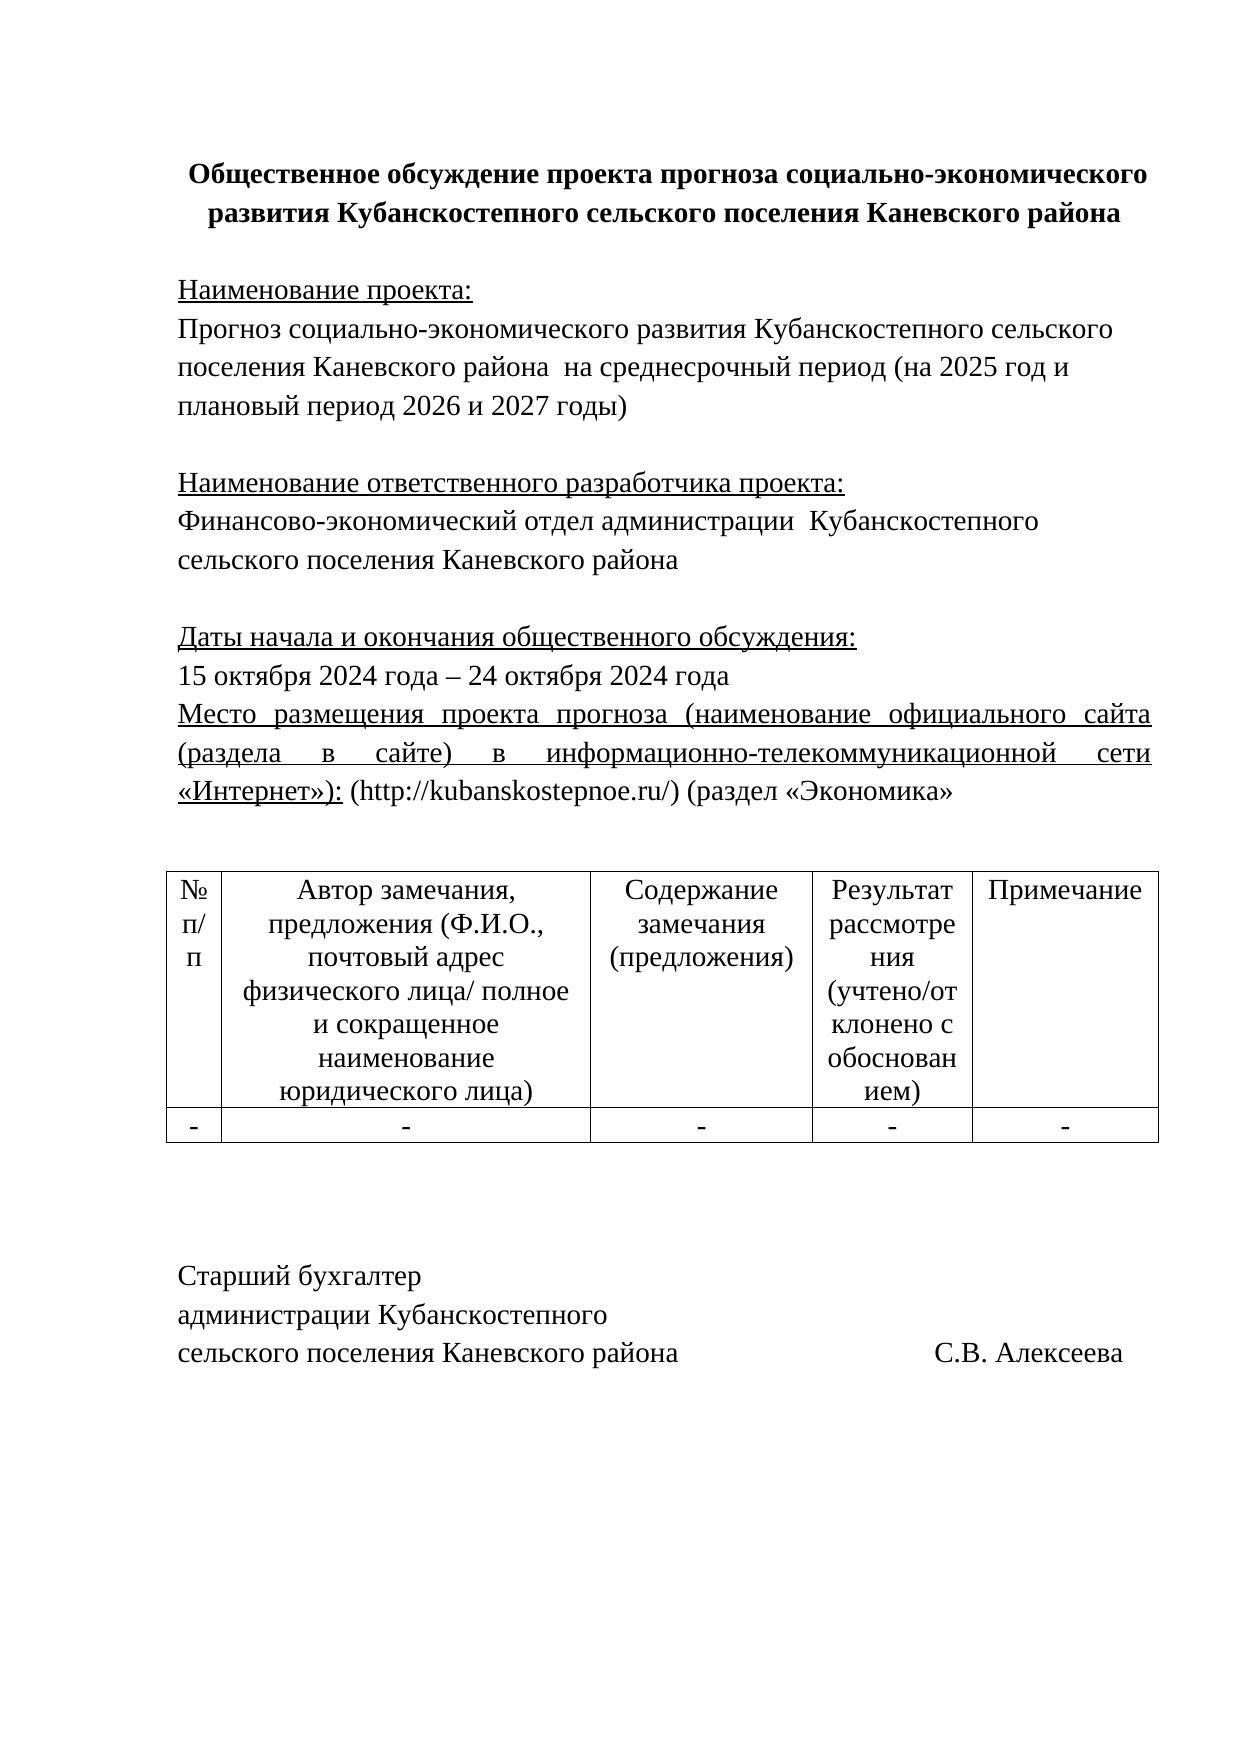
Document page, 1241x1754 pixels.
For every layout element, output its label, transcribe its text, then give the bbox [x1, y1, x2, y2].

table_header Содержание замечания (предложения) [591, 872, 812, 1107]
text Даты начала и окончания общественного обсуждения: [177, 619, 1152, 653]
text Общественное обсуждение проекта прогноза социально-экономического развития Кубанскостепного сельского поселения Каневского района [177, 157, 1152, 229]
table_cell - [973, 1108, 1158, 1142]
text администрации Кубанскостепного [177, 1297, 1152, 1330]
table_cell - [591, 1108, 812, 1142]
table_header Автор замечания, предложения (Ф.И.О., почтовый адрес физического лица/ полное и сокращенное наименование юридического лица) [222, 872, 590, 1107]
text сельского поселения Каневского района С.В. Алексеева [177, 1335, 1152, 1407]
table_header № п/п [167, 872, 221, 1107]
text Место размещения проекта прогноза (наименование официального сайта (раздела в сайте) в информационно-телекоммуникационной сети «Интернет»): (http://kubanskostepnoe.ru/) (раздел «Экономика» [177, 696, 1152, 725]
table_cell - [813, 1108, 972, 1142]
text Место размещения проекта прогноза (наименование официального сайта (раздела в сайте) в информационно-телекоммуникационной сети «Интернет»): (http://kubanskostepnoe.ru/) (раздел «Экономика» [177, 765, 1152, 807]
table_header Результат рассмотрения (учтено/отклонено с обоснованием) [813, 872, 972, 1107]
table_header Примечание [973, 872, 1158, 1107]
text Старший бухгалтер [177, 1258, 1152, 1292]
text 15 октября 2024 года – 24 октября 2024 года [177, 658, 1152, 691]
text Наименование ответственного разработчика проекта: [177, 465, 1152, 498]
table_cell - [222, 1108, 590, 1142]
text Прогноз социально-экономического развития Кубанскостепного сельского поселения Каневского района на среднесрочный период (на 2025 год и плановый период 2026 и 2027 годы) [177, 311, 1152, 421]
text Наименование проекта: [177, 272, 1152, 306]
text Финансово-экономический отдел администрации Кубанскостепного сельского поселения Каневского района [177, 503, 1152, 576]
table_cell - [167, 1108, 221, 1142]
text Место размещения проекта прогноза (наименование официального сайта (раздела в сайте) в информационно-телекоммуникационной сети «Интернет»): (http://kubanskostepnoe.ru/) (раздел «Экономика» [177, 726, 1152, 764]
